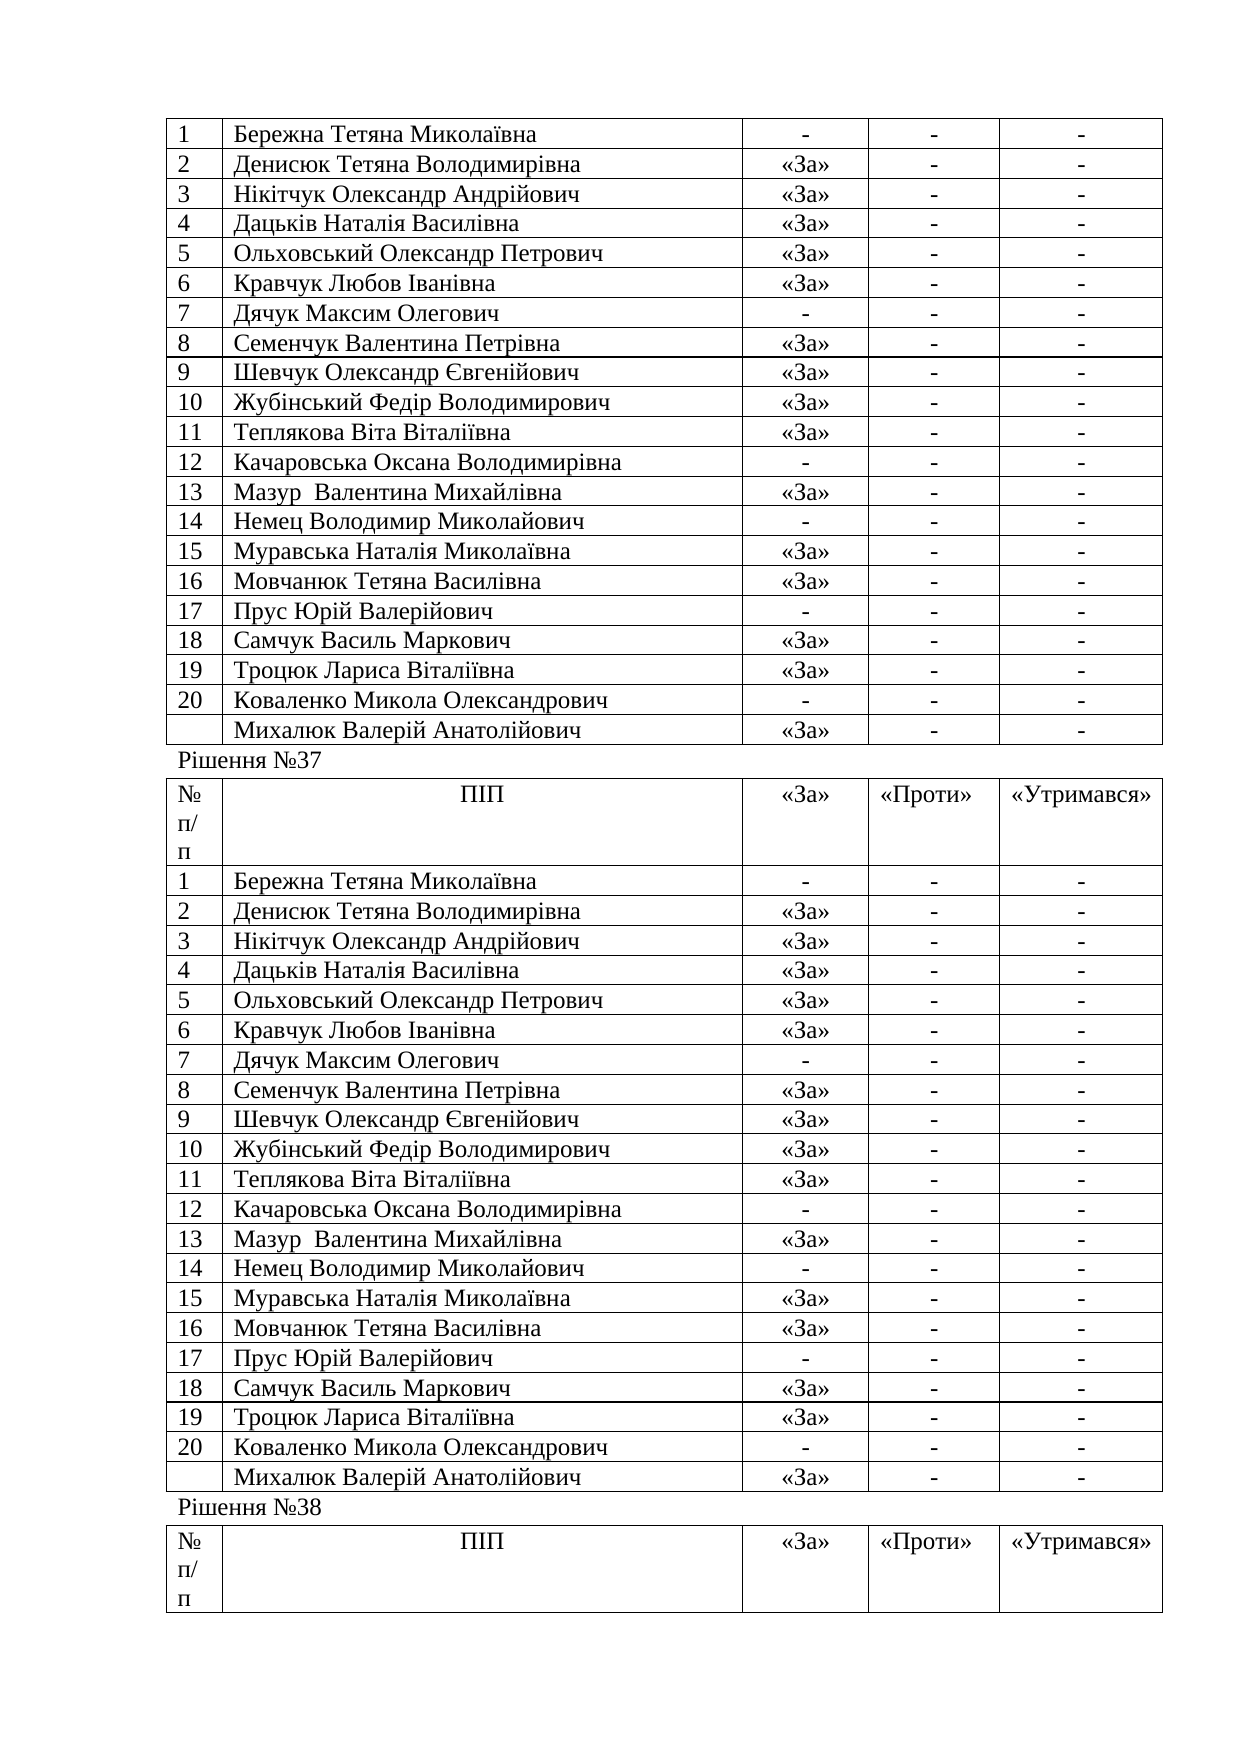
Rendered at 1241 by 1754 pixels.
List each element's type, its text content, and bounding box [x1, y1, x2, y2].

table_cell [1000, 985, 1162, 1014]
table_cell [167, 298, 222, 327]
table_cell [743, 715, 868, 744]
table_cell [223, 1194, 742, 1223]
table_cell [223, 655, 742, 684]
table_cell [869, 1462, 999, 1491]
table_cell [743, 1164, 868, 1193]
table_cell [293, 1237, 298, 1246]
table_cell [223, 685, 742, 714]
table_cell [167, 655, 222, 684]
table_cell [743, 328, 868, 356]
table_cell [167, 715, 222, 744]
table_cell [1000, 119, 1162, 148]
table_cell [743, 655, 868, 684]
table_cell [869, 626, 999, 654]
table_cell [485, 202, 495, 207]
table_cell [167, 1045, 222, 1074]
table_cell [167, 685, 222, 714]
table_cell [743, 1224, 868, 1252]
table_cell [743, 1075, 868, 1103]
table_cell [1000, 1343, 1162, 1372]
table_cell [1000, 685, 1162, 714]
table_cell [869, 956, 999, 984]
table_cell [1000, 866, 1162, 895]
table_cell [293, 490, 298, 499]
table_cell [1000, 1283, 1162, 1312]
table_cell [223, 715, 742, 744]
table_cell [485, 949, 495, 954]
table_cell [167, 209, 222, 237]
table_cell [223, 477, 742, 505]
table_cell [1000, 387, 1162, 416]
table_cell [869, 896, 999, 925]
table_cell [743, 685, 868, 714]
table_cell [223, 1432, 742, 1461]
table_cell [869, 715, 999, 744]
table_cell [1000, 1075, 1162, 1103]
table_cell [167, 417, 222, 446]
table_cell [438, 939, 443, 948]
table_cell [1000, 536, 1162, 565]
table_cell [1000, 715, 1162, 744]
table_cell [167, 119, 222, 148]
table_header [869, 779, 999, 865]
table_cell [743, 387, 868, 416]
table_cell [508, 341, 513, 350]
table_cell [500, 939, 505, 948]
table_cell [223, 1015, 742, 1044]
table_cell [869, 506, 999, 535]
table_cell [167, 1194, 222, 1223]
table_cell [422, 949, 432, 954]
text Рішення №37 [177, 745, 1152, 773]
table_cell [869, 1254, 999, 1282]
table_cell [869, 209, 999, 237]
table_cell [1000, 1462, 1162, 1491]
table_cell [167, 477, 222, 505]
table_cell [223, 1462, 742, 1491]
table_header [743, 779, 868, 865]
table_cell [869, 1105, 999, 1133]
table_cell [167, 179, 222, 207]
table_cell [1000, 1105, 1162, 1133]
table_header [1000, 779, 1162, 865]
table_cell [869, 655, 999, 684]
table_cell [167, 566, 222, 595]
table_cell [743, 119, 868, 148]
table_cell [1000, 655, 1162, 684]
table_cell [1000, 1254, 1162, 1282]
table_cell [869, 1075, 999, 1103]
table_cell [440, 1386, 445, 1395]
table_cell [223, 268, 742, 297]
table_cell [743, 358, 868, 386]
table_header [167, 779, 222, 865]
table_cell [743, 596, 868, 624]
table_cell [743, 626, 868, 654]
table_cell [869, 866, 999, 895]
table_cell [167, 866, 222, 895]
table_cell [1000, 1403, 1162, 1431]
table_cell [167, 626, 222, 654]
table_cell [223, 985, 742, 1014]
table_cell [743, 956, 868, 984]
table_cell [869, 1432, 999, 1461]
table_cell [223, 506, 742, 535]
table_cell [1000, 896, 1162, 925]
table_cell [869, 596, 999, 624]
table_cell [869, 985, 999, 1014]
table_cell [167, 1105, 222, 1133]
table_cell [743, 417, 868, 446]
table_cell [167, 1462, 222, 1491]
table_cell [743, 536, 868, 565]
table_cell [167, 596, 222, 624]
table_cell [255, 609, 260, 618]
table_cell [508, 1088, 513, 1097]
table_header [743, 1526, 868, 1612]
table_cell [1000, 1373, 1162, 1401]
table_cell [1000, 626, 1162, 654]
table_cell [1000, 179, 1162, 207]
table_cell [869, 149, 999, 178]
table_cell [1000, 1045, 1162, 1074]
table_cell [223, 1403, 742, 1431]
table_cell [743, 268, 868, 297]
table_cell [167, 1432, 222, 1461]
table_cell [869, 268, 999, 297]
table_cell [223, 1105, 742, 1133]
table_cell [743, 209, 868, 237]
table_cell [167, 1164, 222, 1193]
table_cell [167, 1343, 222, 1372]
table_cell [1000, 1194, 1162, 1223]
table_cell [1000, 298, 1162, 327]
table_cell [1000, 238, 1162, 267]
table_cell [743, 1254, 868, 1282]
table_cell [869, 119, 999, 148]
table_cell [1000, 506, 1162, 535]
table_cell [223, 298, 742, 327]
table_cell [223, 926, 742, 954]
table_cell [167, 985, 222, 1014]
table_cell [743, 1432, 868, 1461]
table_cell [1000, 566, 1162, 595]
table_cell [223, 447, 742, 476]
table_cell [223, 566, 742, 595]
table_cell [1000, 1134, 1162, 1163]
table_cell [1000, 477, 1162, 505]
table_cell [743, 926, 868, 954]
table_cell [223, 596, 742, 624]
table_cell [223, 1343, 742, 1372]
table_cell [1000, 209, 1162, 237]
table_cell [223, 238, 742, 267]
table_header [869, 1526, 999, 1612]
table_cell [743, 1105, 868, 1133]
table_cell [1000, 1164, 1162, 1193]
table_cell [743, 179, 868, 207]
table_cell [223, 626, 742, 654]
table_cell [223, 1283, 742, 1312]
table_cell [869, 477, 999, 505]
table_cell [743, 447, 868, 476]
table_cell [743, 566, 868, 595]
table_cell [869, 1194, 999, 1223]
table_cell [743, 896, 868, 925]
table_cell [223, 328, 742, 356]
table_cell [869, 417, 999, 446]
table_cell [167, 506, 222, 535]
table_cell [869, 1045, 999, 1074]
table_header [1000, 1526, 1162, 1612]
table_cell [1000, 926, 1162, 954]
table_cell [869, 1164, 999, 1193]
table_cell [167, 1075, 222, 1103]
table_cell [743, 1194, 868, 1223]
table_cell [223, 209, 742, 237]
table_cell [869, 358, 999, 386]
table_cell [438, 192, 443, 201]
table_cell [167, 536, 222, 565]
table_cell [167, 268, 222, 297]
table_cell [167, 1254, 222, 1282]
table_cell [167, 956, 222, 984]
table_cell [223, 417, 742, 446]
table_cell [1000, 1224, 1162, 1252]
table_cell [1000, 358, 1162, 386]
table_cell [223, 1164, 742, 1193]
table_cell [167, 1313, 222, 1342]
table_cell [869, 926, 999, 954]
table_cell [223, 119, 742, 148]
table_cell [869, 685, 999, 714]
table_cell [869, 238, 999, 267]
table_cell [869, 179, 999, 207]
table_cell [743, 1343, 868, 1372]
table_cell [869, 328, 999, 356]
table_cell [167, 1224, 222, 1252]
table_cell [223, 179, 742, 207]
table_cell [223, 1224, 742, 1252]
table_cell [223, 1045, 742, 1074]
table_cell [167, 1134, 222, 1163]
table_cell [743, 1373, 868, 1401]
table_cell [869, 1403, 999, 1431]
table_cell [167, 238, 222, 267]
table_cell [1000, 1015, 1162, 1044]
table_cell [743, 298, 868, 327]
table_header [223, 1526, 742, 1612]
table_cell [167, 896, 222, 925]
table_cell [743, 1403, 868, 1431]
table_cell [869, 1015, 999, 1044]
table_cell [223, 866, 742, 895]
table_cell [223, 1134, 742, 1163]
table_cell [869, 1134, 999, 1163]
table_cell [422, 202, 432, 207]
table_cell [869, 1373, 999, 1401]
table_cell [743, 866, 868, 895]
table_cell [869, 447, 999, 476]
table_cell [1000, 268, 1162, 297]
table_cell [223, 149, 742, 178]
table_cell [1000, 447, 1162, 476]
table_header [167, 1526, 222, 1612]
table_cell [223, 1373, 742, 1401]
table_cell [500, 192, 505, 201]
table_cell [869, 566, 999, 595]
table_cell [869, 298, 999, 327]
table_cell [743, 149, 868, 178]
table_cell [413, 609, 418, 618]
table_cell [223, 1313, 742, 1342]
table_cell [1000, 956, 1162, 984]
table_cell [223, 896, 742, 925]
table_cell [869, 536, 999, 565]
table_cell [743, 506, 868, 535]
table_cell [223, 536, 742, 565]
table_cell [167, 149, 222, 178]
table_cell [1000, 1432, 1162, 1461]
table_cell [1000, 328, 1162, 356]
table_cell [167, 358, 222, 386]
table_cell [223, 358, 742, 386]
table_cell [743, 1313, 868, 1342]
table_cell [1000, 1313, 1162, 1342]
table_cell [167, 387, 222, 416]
text Рішення №38 [177, 1492, 1152, 1521]
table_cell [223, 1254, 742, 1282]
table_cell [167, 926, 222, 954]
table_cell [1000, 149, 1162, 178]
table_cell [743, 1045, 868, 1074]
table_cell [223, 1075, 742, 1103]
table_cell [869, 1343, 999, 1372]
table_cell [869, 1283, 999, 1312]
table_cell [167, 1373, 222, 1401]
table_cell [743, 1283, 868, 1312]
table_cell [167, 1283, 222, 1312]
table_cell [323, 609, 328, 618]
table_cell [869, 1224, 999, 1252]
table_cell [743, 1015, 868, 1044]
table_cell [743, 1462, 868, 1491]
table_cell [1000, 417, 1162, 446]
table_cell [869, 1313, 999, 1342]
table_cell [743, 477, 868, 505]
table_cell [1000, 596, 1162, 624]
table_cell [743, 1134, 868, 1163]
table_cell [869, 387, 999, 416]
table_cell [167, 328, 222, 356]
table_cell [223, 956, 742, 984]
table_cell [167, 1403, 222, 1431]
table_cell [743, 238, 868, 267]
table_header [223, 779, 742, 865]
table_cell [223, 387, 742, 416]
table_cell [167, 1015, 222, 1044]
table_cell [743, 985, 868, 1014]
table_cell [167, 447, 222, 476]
